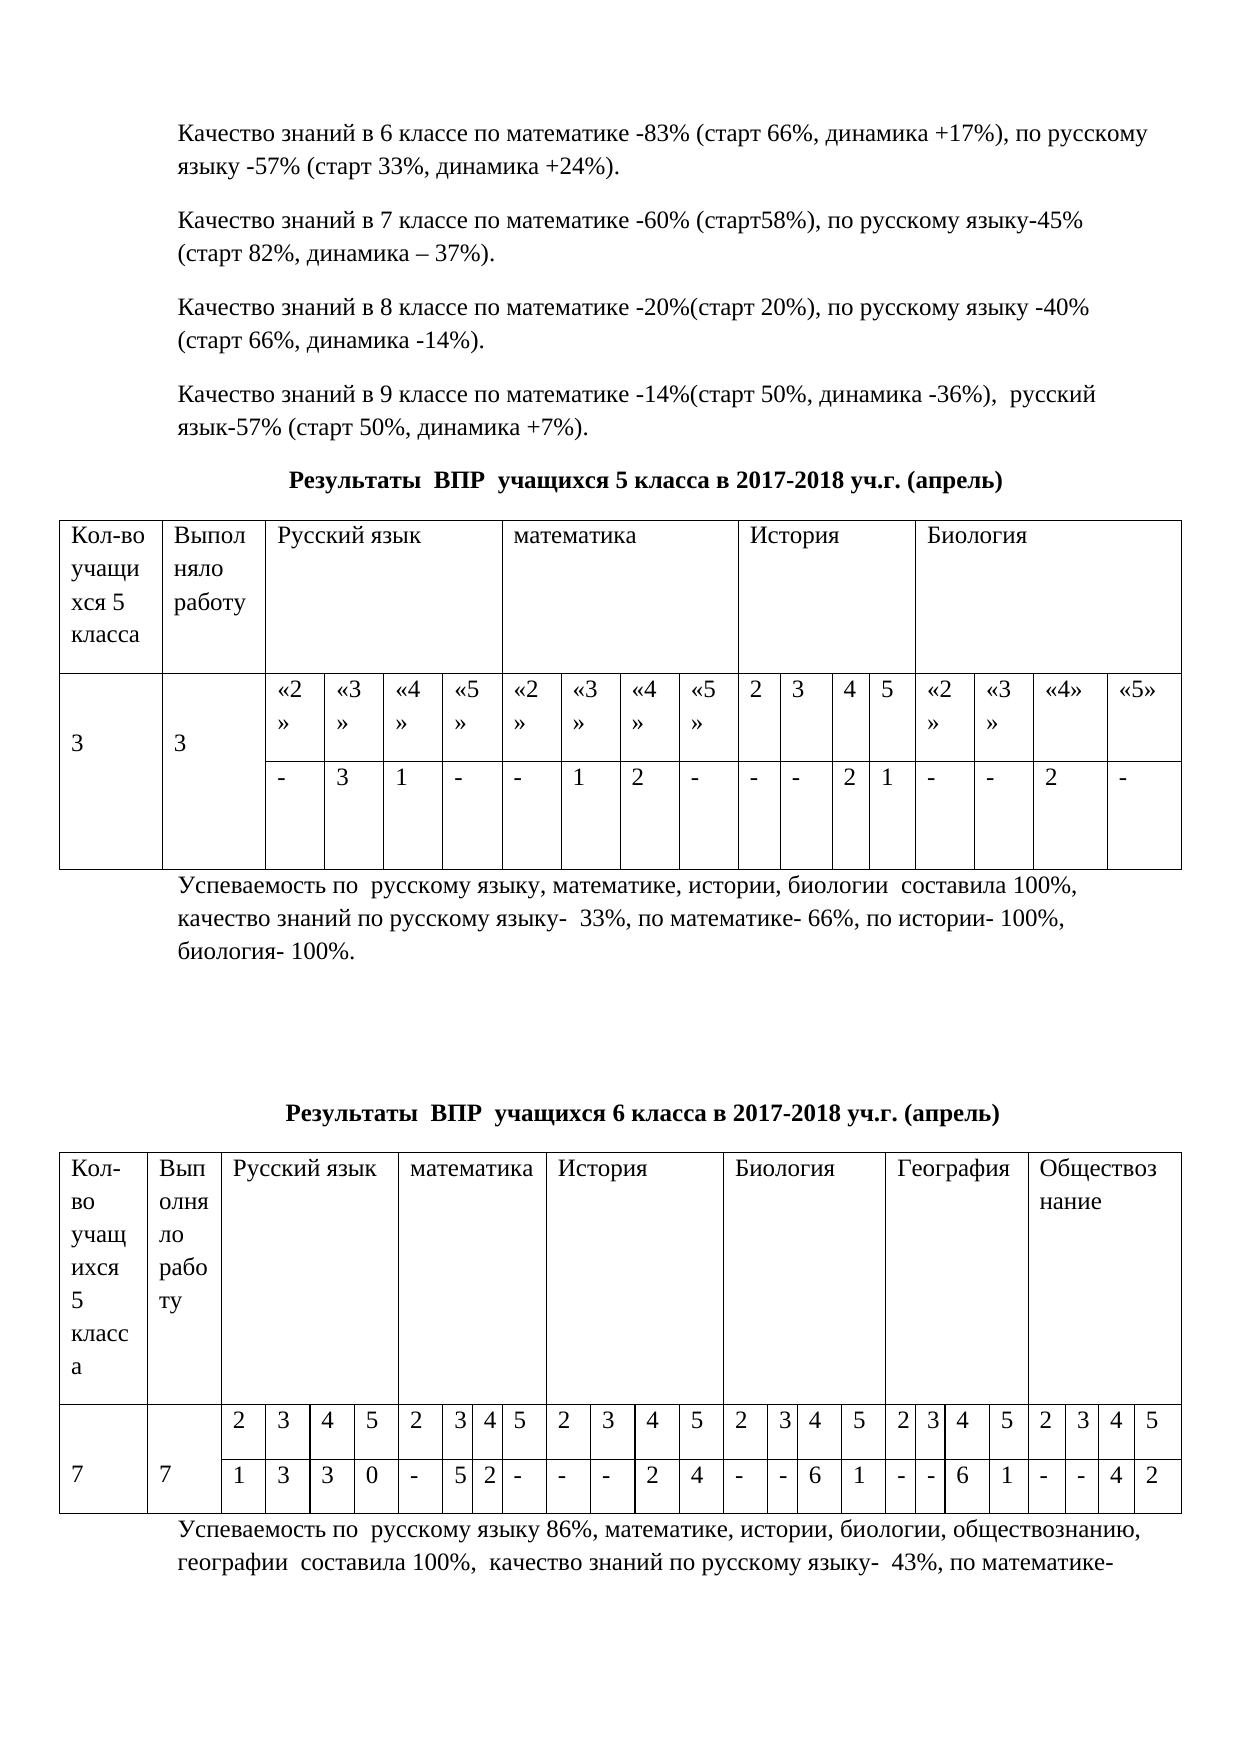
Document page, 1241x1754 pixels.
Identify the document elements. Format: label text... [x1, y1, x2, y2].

table_cell 2 [1034, 762, 1107, 869]
table_header Выполняло работу [163, 521, 265, 673]
table_cell 2 [399, 1405, 442, 1459]
table_cell 5 [355, 1405, 398, 1459]
table_cell 1 [384, 762, 442, 869]
table_cell «4» [1034, 674, 1107, 761]
table_cell «3» [325, 674, 383, 761]
table_cell 2 [724, 1405, 767, 1459]
table_header Биология [724, 1153, 885, 1404]
table_cell 5 [680, 1405, 723, 1459]
table_cell 3 [311, 1460, 354, 1513]
text Качество знаний в 8 классе по математике -20%(старт 20%), по русскому языку -40% (старт 66%, динамика -14%). [177, 292, 1152, 354]
table_cell 4 [1099, 1460, 1134, 1513]
text Качество знаний в 6 классе по математике -83% (старт 66%, динамика +17%), по русскому языку -57% (старт 33%, динамика +24%). [177, 118, 1152, 180]
text Качество знаний в 7 классе по математике -60% (старт58%), по русскому языку-45% (старт 82%, динамика – 37%). [177, 205, 1152, 267]
table_cell 2 [1135, 1460, 1181, 1513]
table_cell - [503, 762, 561, 869]
table_header Обществознание [1029, 1153, 1181, 1404]
text Результаты ВПР учащихся 6 класса в 2017-2018 уч.г. (апрель) [104, 1098, 1152, 1127]
table_cell - [975, 762, 1033, 869]
table_cell 2 [473, 1460, 502, 1513]
table_cell - [680, 762, 738, 869]
table_cell - [547, 1460, 590, 1513]
table_cell - [916, 1460, 944, 1513]
table_cell 4 [636, 1405, 679, 1459]
text Успеваемость по русскому языку, математике, истории, биологии составила 100%, качество знаний по русскому языку- 33%, по математике- 66%, по истории- 100%, биология- 100%. [177, 870, 1152, 965]
table_cell «5» [1108, 674, 1181, 761]
table_cell 3 [443, 1405, 472, 1459]
table_header математика [399, 1153, 546, 1404]
table_cell 5 [1135, 1405, 1181, 1459]
table_header Выполняло работу [148, 1153, 221, 1404]
table_cell - [916, 762, 974, 869]
table_cell 6 [798, 1460, 841, 1513]
table_cell 3 [325, 762, 383, 869]
table_cell 2 [547, 1405, 590, 1459]
table_cell «3» [975, 674, 1033, 761]
table_cell - [739, 762, 780, 869]
table_cell - [591, 1460, 634, 1513]
table_cell - [443, 762, 502, 869]
table_cell 3 [781, 674, 832, 761]
table_cell 2 [222, 1405, 265, 1459]
table_cell «5» [680, 674, 738, 761]
table_header Кол-во учащихся 5 класса [60, 521, 162, 673]
table_cell 2 [833, 762, 869, 869]
table_cell 2 [739, 674, 780, 761]
table_cell 2 [886, 1405, 915, 1459]
table_cell 1 [222, 1460, 265, 1513]
table_cell 5 [870, 674, 915, 761]
table_cell - [266, 762, 324, 869]
table_cell 5 [990, 1405, 1028, 1459]
table_cell 2 [636, 1460, 679, 1513]
table_cell 1 [562, 762, 620, 869]
table_cell «3» [562, 674, 620, 761]
table_cell 1 [990, 1460, 1028, 1513]
table_header математика [503, 521, 738, 673]
table_cell 5 [443, 1460, 472, 1513]
table_header История [739, 521, 915, 673]
table_cell 5 [503, 1405, 546, 1459]
table_cell 3 [60, 674, 162, 869]
table_header География [886, 1153, 1028, 1404]
table_cell 4 [680, 1460, 723, 1513]
text Результаты ВПР учащихся 5 класса в 2017-2018 уч.г. (апрель) [104, 466, 1152, 494]
table_cell 3 [1066, 1405, 1098, 1459]
table_cell «4» [384, 674, 442, 761]
table_cell - [1029, 1460, 1065, 1513]
table_cell 5 [842, 1405, 885, 1459]
table_cell 3 [916, 1405, 944, 1459]
table_cell 2 [621, 762, 679, 869]
table_cell «2» [916, 674, 974, 761]
table_cell - [768, 1460, 797, 1513]
table_cell 3 [266, 1405, 309, 1459]
table_cell 4 [798, 1405, 841, 1459]
table_cell 1 [870, 762, 915, 869]
table_cell «5» [443, 674, 502, 761]
table_cell «2» [503, 674, 561, 761]
table_cell - [886, 1460, 915, 1513]
table_cell 2 [1029, 1405, 1065, 1459]
table_cell - [1108, 762, 1181, 869]
table_cell 4 [833, 674, 869, 761]
table_cell - [724, 1460, 767, 1513]
table_cell - [399, 1460, 442, 1513]
table_cell 7 [148, 1405, 221, 1513]
table_cell 4 [946, 1405, 989, 1459]
table_cell 6 [946, 1460, 989, 1513]
table_cell - [503, 1460, 546, 1513]
table_cell 3 [266, 1460, 309, 1513]
table_header Русский язык [222, 1153, 398, 1404]
table_cell 4 [473, 1405, 502, 1459]
text Качество знаний в 9 классе по математике -14%(старт 50%, динамика -36%), русский язык-57% (старт 50%, динамика +7%). [177, 379, 1152, 441]
table_cell 3 [163, 674, 265, 869]
table_cell 4 [1099, 1405, 1134, 1459]
table_cell 3 [768, 1405, 797, 1459]
table_cell - [1066, 1460, 1098, 1513]
table_cell 3 [591, 1405, 634, 1459]
table_cell 7 [60, 1405, 147, 1513]
table_cell 0 [355, 1460, 398, 1513]
table_cell «4» [621, 674, 679, 761]
table_cell 4 [311, 1405, 354, 1459]
table_header Русский язык [266, 521, 502, 673]
table_cell 1 [842, 1460, 885, 1513]
table_cell - [781, 762, 832, 869]
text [177, 1514, 1152, 1576]
table_cell «2» [266, 674, 324, 761]
table_header История [547, 1153, 723, 1404]
table_header Кол-во учащихся 5 класса [60, 1153, 147, 1404]
table_header Биология [916, 521, 1181, 673]
